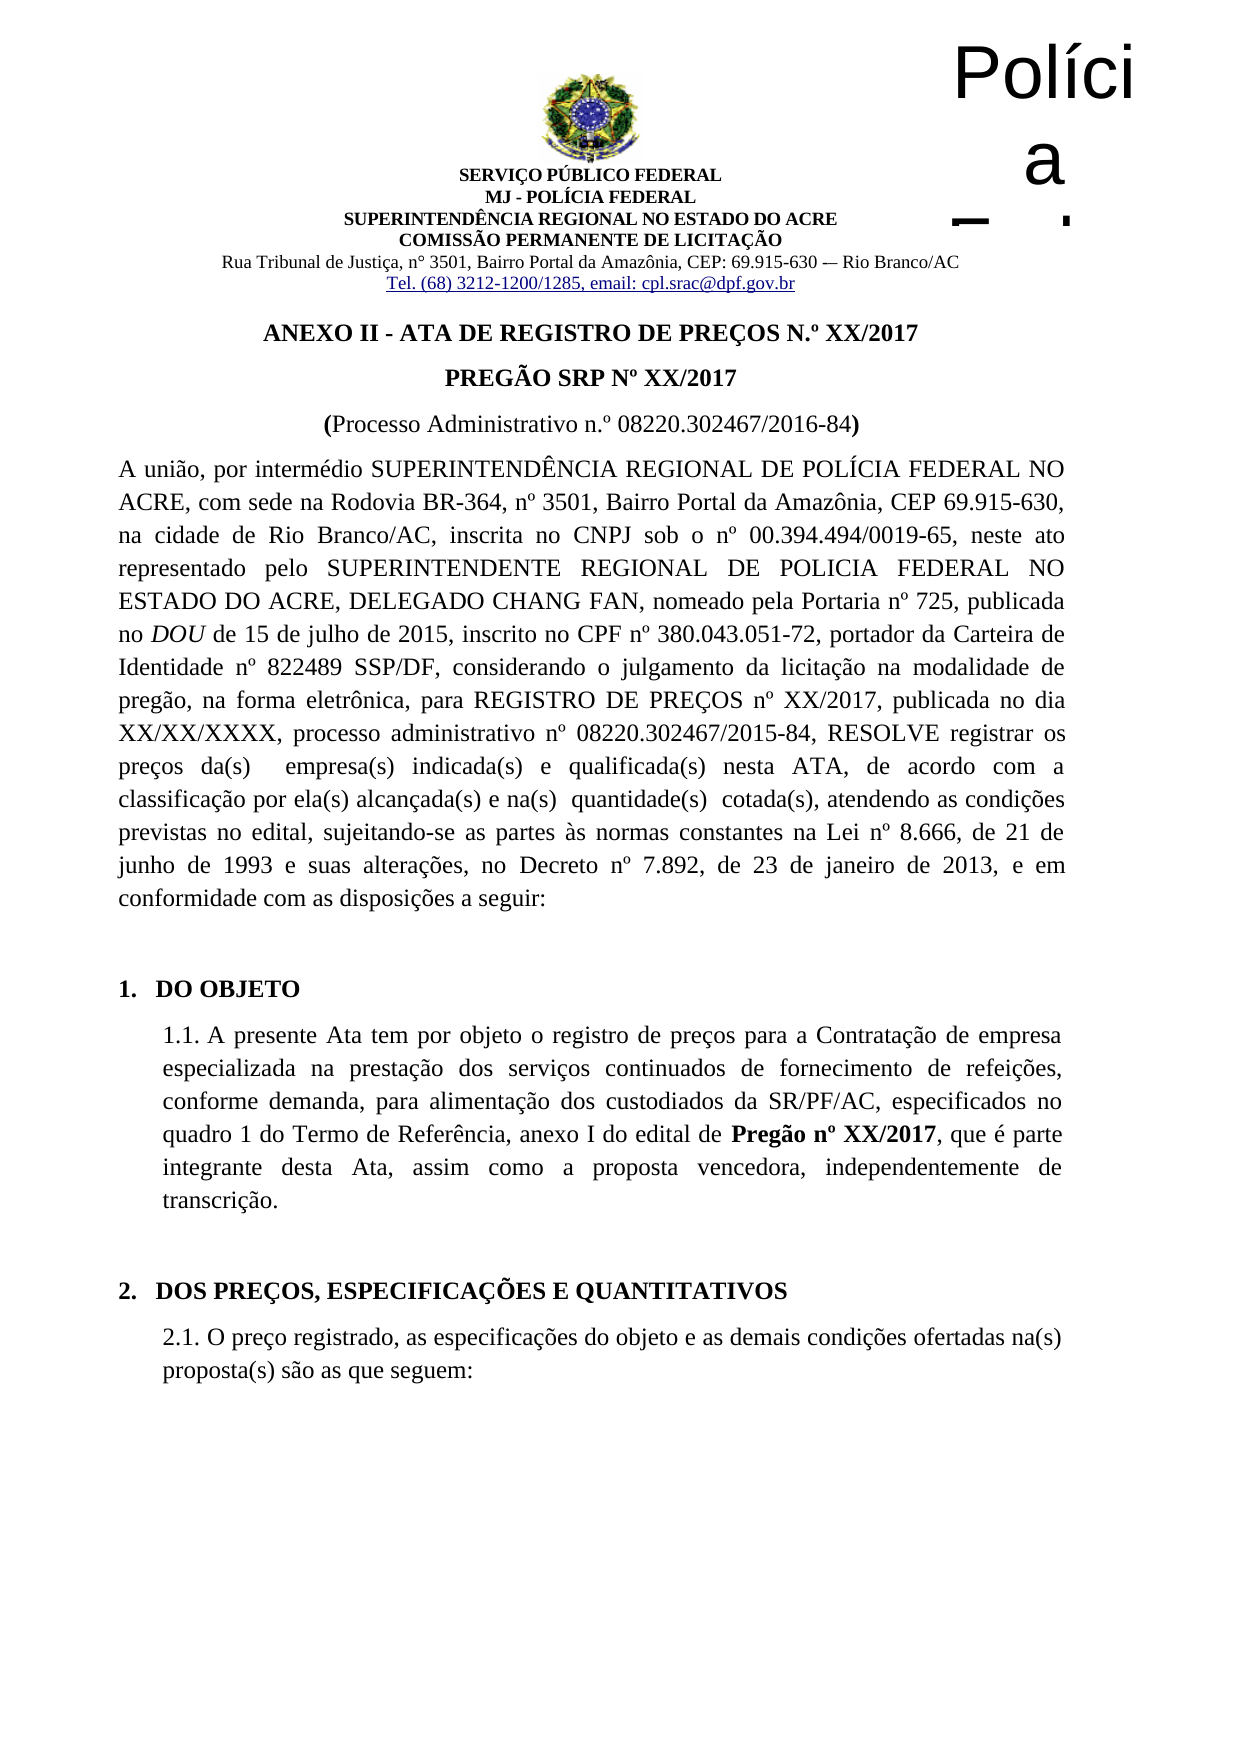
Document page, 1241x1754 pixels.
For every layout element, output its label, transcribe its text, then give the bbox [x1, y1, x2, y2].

text ANEXO II - ATA DE REGISTRO DE PREÇOS N.º XX/2017 [118, 318, 1063, 346]
text PREGÃO SRP Nº XX/2017 [118, 363, 1063, 392]
list DO OBJETO [118, 974, 1063, 1003]
text A união, por intermédio SUPERINTENDÊNCIA REGIONAL DE POLÍCIA FEDERAL NO ACRE, com sede na Rodovia BR-364, nº 3501, Bairro Portal da Amazônia, CEP 69.915-630, na cidade de Rio Branco/AC, inscrita no CNPJ sob o nº 00.394.494/0019-65, neste ato representado pelo SUPERINTENDENTE REGIONAL DE POLICIA FEDERAL NO ESTADO DO ACRE, DELEGADO CHANG FAN, nomeado pela Portaria nº 725, publicada no DOU de 15 de julho de 2015, inscrito no CPF nº 380.043.051-72, portador da Carteira de Identidade nº 822489 SSP/DF, considerando o julgamento da licitação na modalidade de pregão, na forma eletrônica, para REGISTRO DE PREÇOS nº XX/2017, publicada no dia XX/XX/XXXX, processo administrativo nº 08220.302467/2015-84, RESOLVE registrar os preços da(s) empresa(s) indicada(s) e qualificada(s) nesta ATA, de acordo com a classificação por ela(s) alcançada(s) e na(s) quantidade(s) cotada(s), atendendo as condições previstas no edital, sujeitando-se as partes às normas constantes na Lei nº 8.666, de 21 de junho de 1993 e suas alterações, no Decreto nº 7.892, de 23 de janeiro de 2013, e em conformidade com as disposições a seguir: [118, 454, 1066, 912]
text (Processo Administrativo n.º 08220.302467/2016-84) [118, 409, 1065, 437]
list O preço registrado, as especificações do objeto e as demais condições ofertadas na(s) proposta(s) são as que seguem: [162, 1322, 1063, 1383]
list A presente Ata tem por objeto o registro de preços para a Contratação de empresa especializada na prestação dos serviços continuados de fornecimento de refeições, conforme demanda, para alimentação dos custodiados da SR/PF/AC, especificados no quadro 1 do Termo de Referência, anexo I do edital de Pregão nº XX/2017, que é parte integrante desta Ata, assim como a proposta vencedora, independentemente de transcrição. [162, 1020, 1063, 1214]
list DOS PREÇOS, ESPECIFICAÇÕES E QUANTITATIVOS [118, 1276, 1063, 1305]
